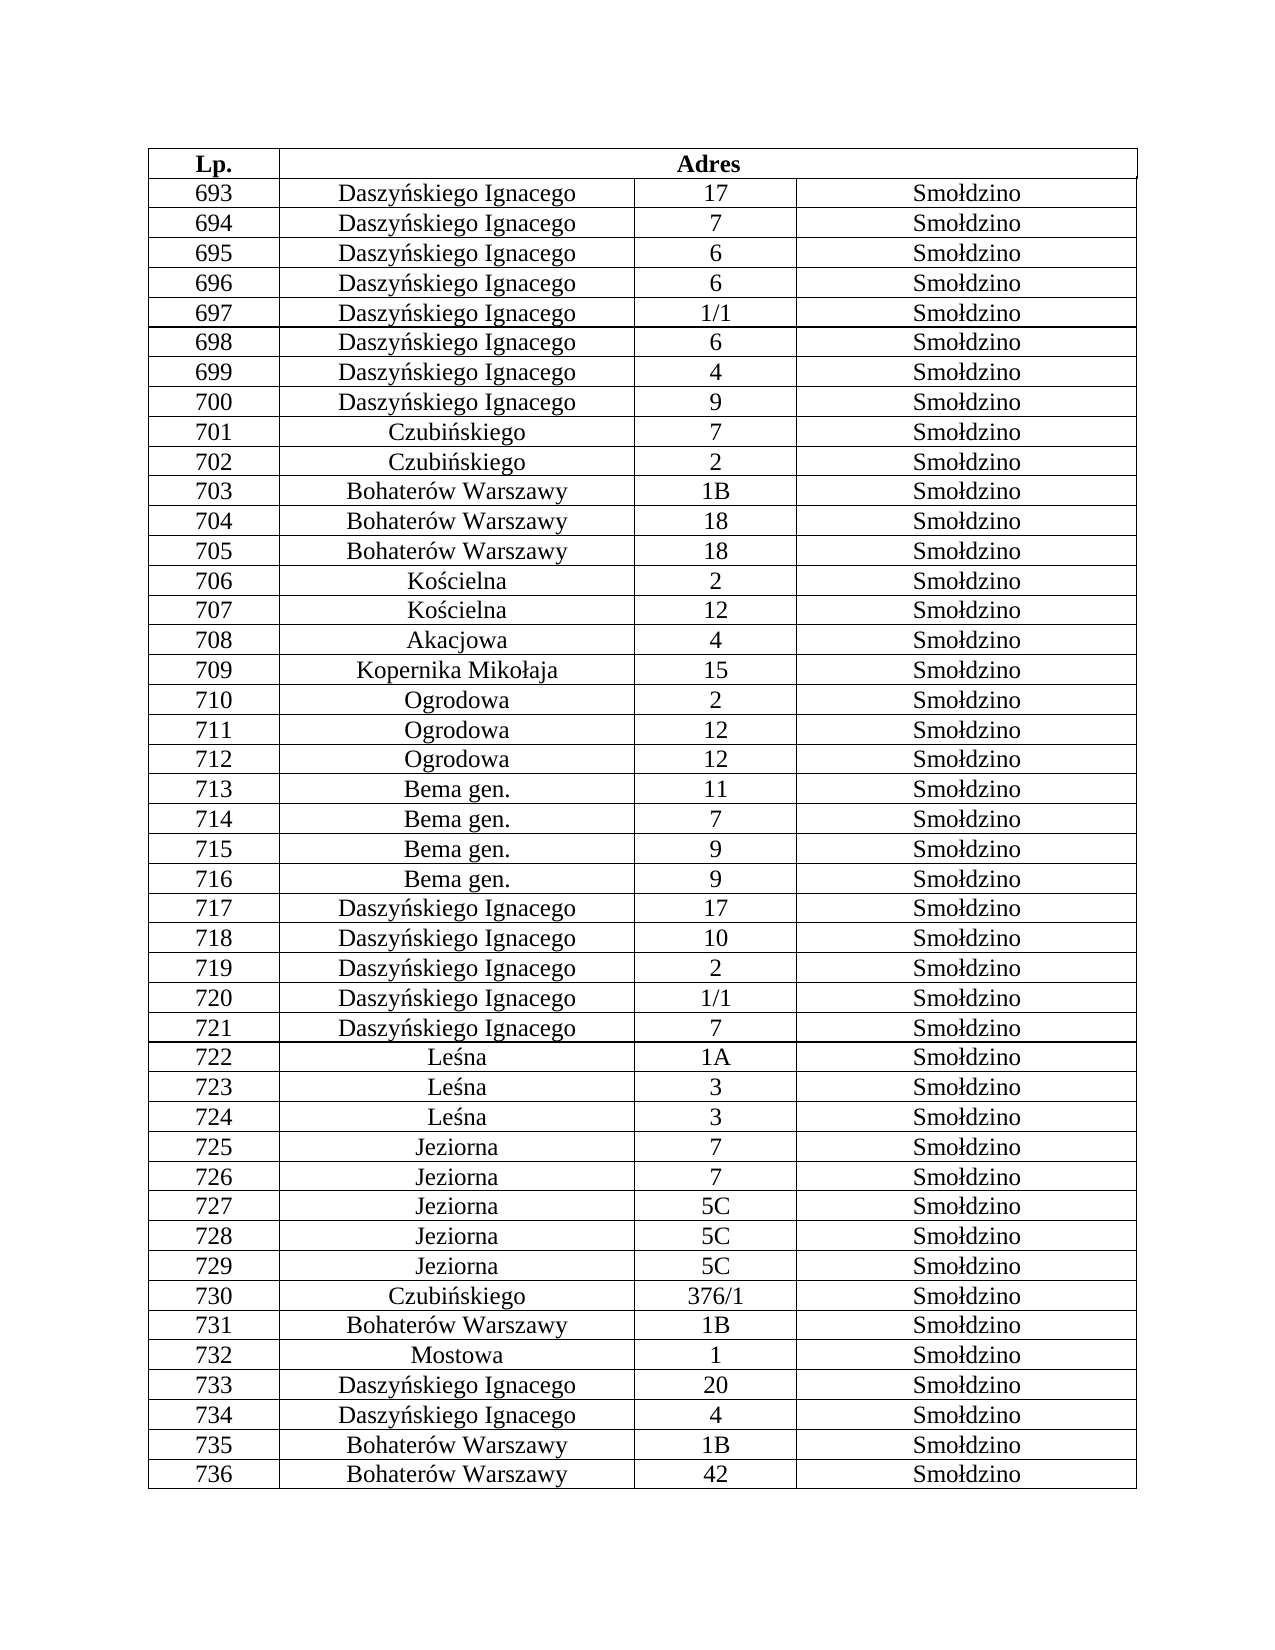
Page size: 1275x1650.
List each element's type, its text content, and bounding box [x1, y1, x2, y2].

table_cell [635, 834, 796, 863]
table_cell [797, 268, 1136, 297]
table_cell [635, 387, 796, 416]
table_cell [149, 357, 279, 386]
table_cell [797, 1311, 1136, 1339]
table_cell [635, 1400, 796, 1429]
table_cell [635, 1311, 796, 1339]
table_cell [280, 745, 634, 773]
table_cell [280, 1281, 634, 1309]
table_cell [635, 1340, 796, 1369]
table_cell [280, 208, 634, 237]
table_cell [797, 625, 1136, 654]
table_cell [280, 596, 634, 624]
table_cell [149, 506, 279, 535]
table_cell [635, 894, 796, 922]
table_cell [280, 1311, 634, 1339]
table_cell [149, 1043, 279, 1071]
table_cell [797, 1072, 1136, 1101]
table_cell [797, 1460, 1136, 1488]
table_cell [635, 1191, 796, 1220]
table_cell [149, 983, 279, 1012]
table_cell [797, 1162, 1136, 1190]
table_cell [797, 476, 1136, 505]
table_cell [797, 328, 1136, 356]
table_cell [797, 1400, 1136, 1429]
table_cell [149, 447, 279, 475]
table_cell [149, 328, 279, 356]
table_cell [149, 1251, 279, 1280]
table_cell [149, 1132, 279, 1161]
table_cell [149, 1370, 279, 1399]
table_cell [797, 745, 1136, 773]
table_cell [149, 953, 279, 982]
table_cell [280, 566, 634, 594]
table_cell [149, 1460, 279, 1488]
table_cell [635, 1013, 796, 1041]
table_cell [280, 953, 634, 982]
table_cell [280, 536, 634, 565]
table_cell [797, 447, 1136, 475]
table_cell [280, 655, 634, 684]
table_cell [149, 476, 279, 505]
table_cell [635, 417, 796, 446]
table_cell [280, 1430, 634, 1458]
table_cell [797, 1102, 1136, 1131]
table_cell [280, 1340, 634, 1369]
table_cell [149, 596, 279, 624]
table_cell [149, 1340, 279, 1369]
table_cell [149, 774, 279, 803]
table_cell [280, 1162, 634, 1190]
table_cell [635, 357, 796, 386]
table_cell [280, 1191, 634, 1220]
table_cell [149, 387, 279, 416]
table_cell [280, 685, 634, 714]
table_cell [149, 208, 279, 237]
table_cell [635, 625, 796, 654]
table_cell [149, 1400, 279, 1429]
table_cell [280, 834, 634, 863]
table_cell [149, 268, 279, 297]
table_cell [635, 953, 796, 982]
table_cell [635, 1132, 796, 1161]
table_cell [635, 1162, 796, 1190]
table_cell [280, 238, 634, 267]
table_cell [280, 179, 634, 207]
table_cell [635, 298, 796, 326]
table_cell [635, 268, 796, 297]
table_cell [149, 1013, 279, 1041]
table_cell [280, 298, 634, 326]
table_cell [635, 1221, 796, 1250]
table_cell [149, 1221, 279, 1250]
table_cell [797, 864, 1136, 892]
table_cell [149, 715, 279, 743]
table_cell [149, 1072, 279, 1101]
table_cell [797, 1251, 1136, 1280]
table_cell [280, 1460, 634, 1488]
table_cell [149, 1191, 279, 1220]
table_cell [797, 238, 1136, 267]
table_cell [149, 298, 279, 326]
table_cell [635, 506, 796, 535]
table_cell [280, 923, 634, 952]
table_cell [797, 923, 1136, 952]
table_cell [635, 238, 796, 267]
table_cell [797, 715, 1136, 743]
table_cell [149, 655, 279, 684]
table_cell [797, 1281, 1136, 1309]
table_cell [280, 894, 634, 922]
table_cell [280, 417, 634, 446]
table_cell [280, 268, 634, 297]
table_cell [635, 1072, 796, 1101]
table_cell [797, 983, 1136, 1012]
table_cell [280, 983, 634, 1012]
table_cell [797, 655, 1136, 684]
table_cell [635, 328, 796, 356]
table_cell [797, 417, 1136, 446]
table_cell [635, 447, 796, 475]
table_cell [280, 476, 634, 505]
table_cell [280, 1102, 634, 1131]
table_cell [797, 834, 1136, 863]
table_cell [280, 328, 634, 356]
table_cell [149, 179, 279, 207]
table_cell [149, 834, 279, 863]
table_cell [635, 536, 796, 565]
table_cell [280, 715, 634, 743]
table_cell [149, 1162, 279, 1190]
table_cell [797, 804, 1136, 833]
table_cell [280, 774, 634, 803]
table_header Lp. [149, 149, 279, 177]
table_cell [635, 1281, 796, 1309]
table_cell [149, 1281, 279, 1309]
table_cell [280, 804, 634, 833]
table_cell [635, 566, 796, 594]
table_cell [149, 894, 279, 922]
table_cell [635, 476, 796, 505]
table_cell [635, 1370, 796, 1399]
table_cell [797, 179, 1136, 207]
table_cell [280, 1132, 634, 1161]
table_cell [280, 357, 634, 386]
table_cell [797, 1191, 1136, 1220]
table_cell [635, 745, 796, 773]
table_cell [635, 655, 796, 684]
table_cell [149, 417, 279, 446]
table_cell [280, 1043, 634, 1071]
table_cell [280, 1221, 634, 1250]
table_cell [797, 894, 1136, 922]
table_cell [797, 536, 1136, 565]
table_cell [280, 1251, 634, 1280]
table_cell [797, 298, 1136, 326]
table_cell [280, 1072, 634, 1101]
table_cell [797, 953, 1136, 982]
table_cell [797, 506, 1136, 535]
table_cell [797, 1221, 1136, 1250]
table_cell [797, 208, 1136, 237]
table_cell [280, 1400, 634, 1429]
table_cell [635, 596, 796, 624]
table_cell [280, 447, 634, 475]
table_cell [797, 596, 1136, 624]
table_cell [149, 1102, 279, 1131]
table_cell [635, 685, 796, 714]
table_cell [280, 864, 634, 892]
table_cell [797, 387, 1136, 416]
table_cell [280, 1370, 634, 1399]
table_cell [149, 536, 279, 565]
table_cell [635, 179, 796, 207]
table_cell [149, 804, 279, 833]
table_header Adres [280, 149, 1137, 177]
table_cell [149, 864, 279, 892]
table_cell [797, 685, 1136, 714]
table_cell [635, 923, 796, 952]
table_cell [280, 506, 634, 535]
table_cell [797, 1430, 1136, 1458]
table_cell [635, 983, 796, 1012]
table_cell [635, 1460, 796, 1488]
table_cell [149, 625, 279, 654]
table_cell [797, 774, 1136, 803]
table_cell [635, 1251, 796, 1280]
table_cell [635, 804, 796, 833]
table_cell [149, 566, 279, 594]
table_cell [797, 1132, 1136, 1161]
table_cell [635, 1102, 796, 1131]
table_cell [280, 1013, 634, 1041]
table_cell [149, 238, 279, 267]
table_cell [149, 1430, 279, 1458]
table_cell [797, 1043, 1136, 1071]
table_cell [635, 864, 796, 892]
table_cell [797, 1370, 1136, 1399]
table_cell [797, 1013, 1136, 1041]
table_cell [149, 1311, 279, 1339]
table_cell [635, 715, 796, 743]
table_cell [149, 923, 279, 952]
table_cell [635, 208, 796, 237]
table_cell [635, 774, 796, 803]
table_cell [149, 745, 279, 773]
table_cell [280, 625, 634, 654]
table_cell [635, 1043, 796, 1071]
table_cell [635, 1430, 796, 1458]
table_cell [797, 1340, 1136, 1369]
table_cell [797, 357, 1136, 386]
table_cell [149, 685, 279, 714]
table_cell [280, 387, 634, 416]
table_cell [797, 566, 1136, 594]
